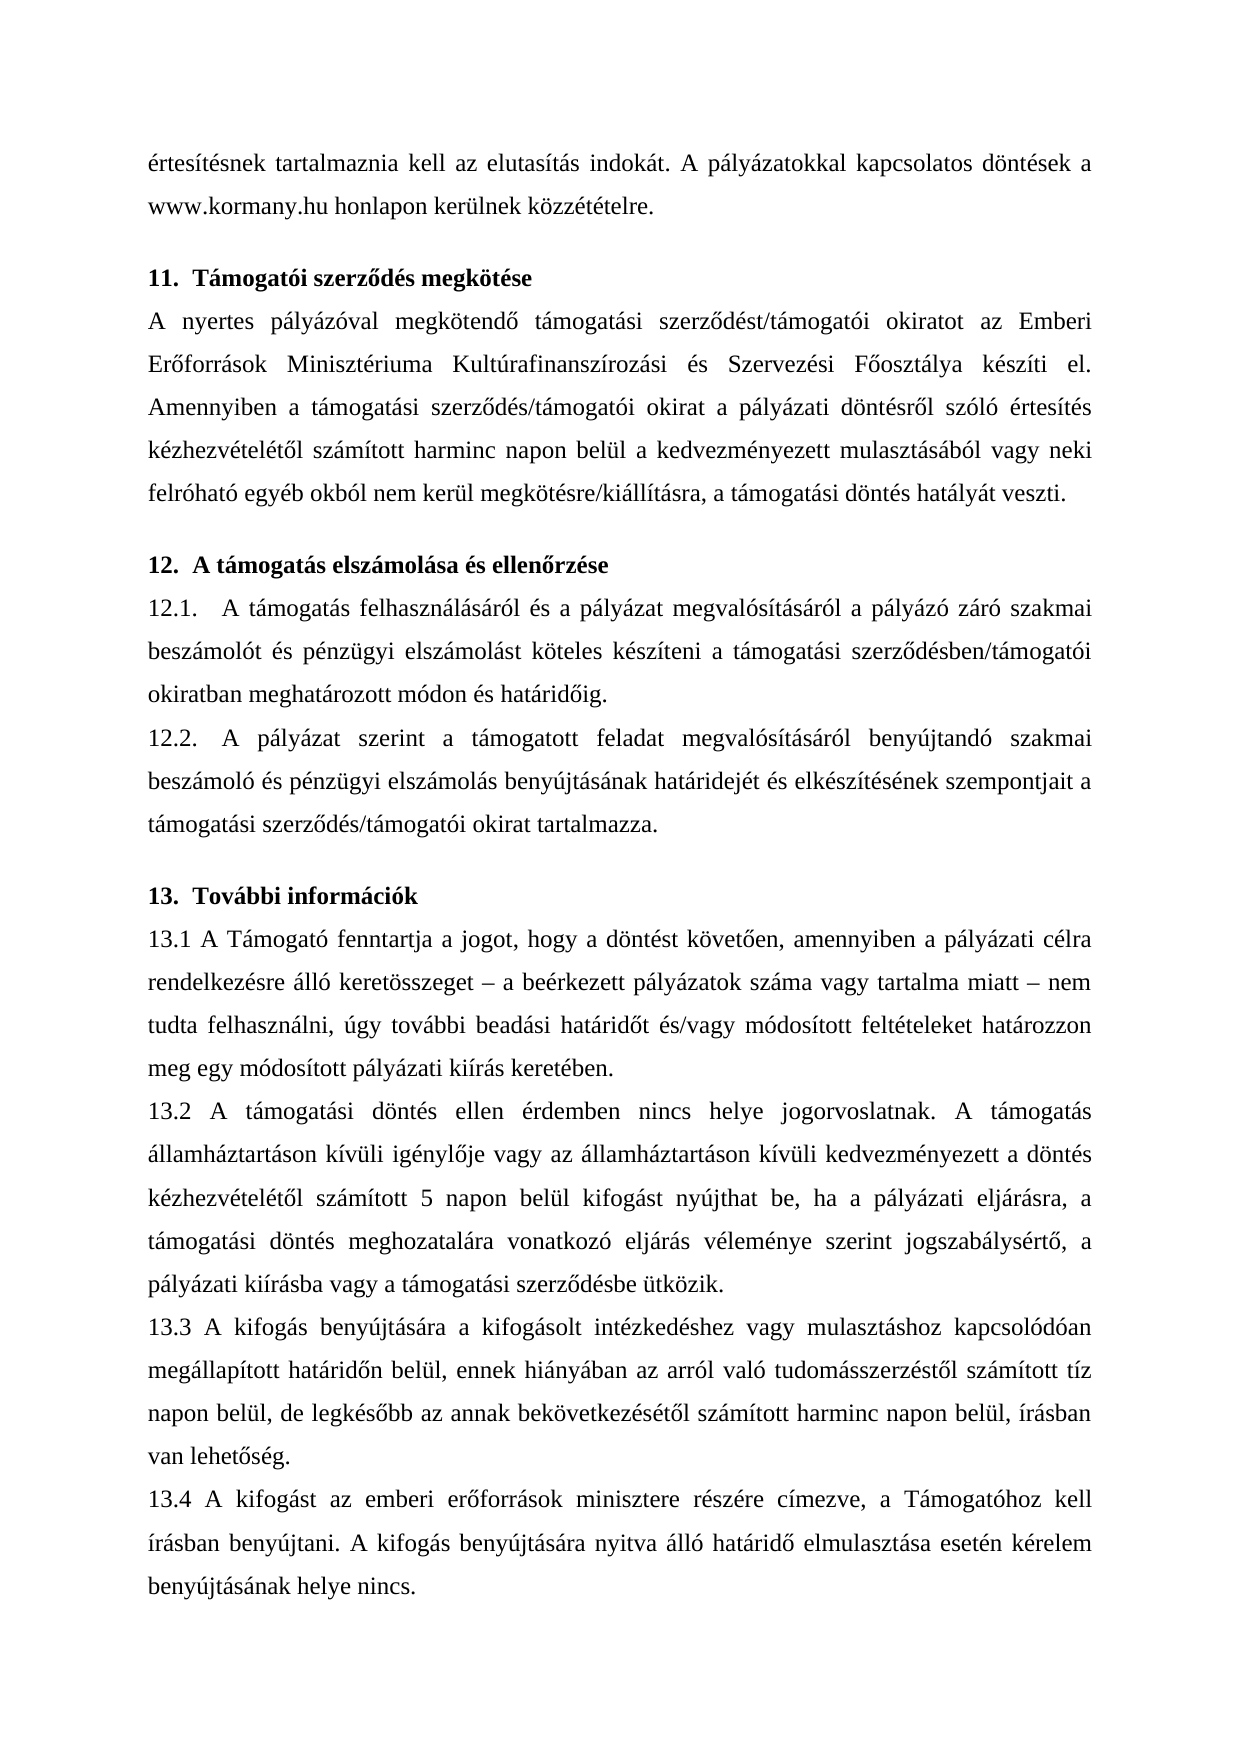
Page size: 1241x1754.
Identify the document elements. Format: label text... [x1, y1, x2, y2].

text 13.1 A Támogató fenntartja a jogot, hogy a döntést követően, amennyiben a pályázati célra rendelkezésre álló keretösszeget – a beérkezett pályázatok száma vagy tartalma miatt – nem tudta felhasználni, úgy további beadási határidőt és/vagy módosított feltételeket határozzon meg egy módosított pályázati kiírás keretében. [148, 924, 1093, 1082]
text 13.3 A kifogás benyújtására a kifogásolt intézkedéshez vagy mulasztáshoz kapcsolódóan megállapított határidőn belül, ennek hiányában az arról való tudomásszerzéstől számított tíz napon belül, de legkésőbb az annak bekövetkezésétől számított harminc napon belül, írásban van lehetőség. [148, 1312, 1093, 1470]
text 13.2 A támogatási döntés ellen érdemben nincs helye jogorvoslatnak. A támogatás államháztartáson kívüli igénylője vagy az államháztartáson kívüli kedvezményezett a döntés kézhezvételétől számított 5 napon belül kifogást nyújthat be, ha a pályázati eljárásra, a támogatási döntés meghozatalára vonatkozó eljárás véleménye szerint jogszabálysértő, a pályázati kiírásba vagy a támogatási szerződésbe ütközik. [148, 1096, 1093, 1298]
text 13.4 A kifogást az emberi erőforrások minisztere részére címezve, a Támogatóhoz kell írásban benyújtani. A kifogás benyújtására nyitva álló határidő elmulasztása esetén kérelem benyújtásának helye nincs. [148, 1484, 1093, 1599]
text 13. További információk [148, 881, 1093, 909]
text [148, 148, 1093, 219]
text 12.2. A pályázat szerint a támogatott feladat megvalósításáról benyújtandó szakmai beszámoló és pénzügyi elszámolás benyújtásának határidejét és elkészítésének szempontjait a támogatási szerződés/támogatói okirat tartalmazza. [148, 723, 1093, 838]
text 12. A támogatás elszámolása és ellenőrzése [148, 550, 1093, 579]
text A nyertes pályázóval megkötendő támogatási szerződést/támogatói okiratot az Emberi Erőforrások Minisztériuma Kultúrafinanszírozási és Szervezési Főosztálya készíti el. Amennyiben a támogatási szerződés/támogatói okirat a pályázati döntésről szóló értesítés kézhezvételétől számított harminc napon belül a kedvezményezett mulasztásából vagy neki felróható egyéb okból nem kerül megkötésre/kiállításra, a támogatási döntés hatályát veszti. [148, 306, 1093, 507]
text 12.1. A támogatás felhasználásáról és a pályázat megvalósításáról a pályázó záró szakmai beszámolót és pénzügyi elszámolást köteles készíteni a támogatási szerződésben/támogatói okiratban meghatározott módon és határidőig. [148, 593, 1093, 708]
text 11. Támogatói szerződés megkötése [148, 263, 1093, 291]
